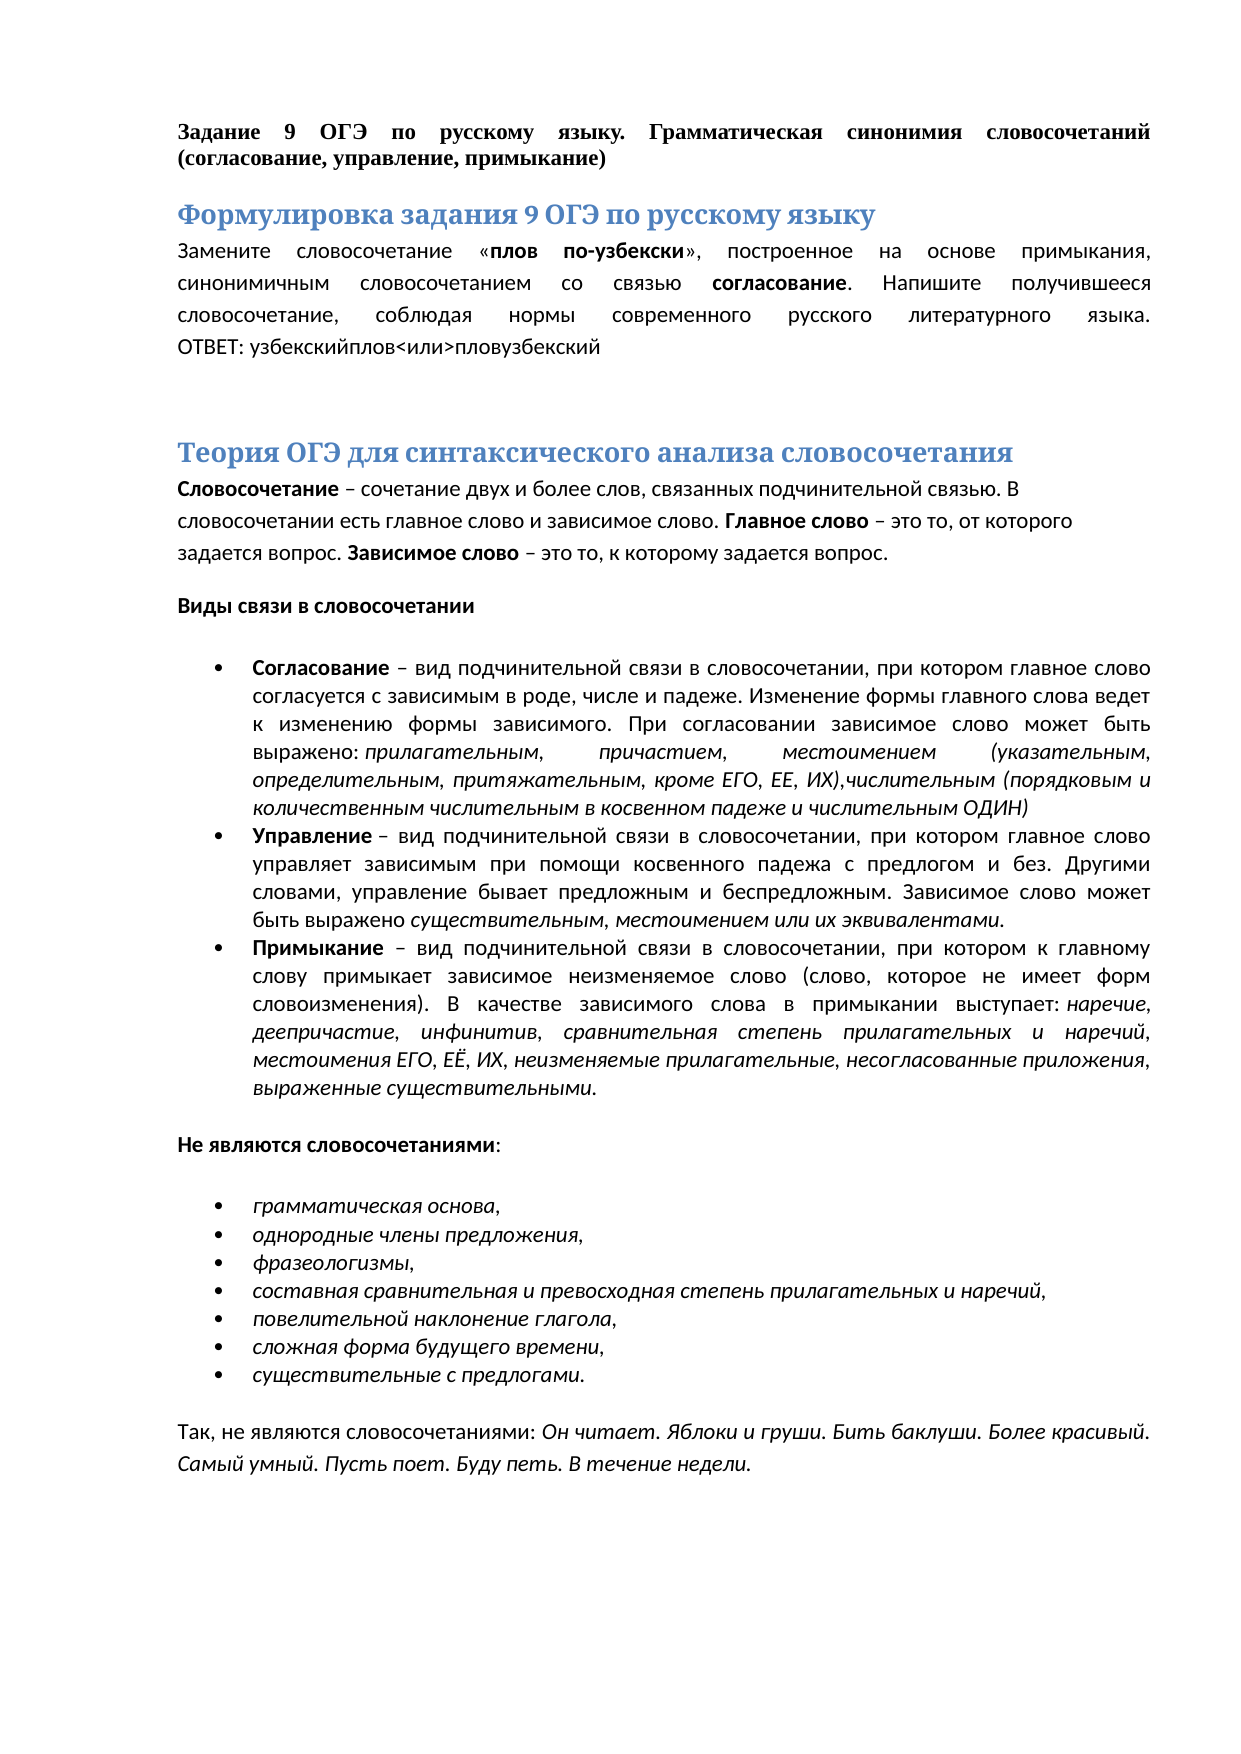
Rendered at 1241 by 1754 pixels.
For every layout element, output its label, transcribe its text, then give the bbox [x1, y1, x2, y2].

list фразеологизмы, [215, 1248, 1152, 1276]
text Замените словосочетание «плов по-узбекски», построенное на основе примыкания, синонимичным словосочетанием со связью согласование. Напишите получившееся словосочетание, соблюдая нормы современного русского литературного языка. ОТВЕТ: узбекскийплов<или>пловузбекский [177, 236, 1152, 360]
text Так, не являются словосочетаниями: Он читает. Яблоки и груши. Бить баклуши. Более красивый. Самый умный. Пусть поет. Буду петь. В течение недели. [177, 1417, 1152, 1477]
list сложная форма будущего времени, [215, 1332, 1152, 1360]
subtitle Теория ОГЭ для синтаксического анализа словосочетания [177, 438, 1152, 469]
text Не являются словосочетаниями: [177, 1130, 1152, 1158]
list грамматическая основа, [215, 1192, 1152, 1220]
list однородные члены предложения, [215, 1220, 1152, 1248]
text Виды связи в словосочетании [177, 591, 1152, 619]
list повелительной наклонение глагола, [215, 1304, 1152, 1332]
list Согласование – вид подчинительной связи в словосочетании, при котором главное слово согласуется с зависимым в роде, числе и падеже. Изменение формы главного слова ведет к изменению формы зависимого. При согласовании зависимое слово может быть выражено: прилагательным, причастием, местоимением (указательным, определительным, притяжательным, кроме ЕГО, ЕЕ, ИХ),числительным (порядковым и количественным числительным в косвенном падеже и числительным ОДИН) [215, 653, 1152, 821]
list Примыкание – вид подчинительной связи в словосочетании, при котором к главному слову примыкает зависимое неизменяемое слово (слово, которое не имеет форм словоизменения). В качестве зависимого слова в примыкании выступает: наречие, деепричастие, инфинитив, сравнительная степень прилагательных и наречий, местоимения ЕГО, ЕЁ, ИХ, неизменяемые прилагательные, несогласованные приложения, выраженные существительными. [215, 933, 1152, 1101]
list составная сравнительная и превосходная степень прилагательных и наречий, [215, 1276, 1152, 1304]
subtitle Формулировка задания 9 ОГЭ по русскому языку [177, 200, 1152, 231]
list Управление – вид подчинительной связи в словосочетании, при котором главное слово управляет зависимым при помощи косвенного падежа с предлогом и без. Другими словами, управление бывает предложным и беспредложным. Зависимое слово может быть выражено существительным, местоимением или их эквивалентами. [215, 821, 1152, 933]
text Задание 9 ОГЭ по русскому языку. Грамматическая синонимия словосочетаний (согласование, управление, примыкание) [177, 118, 1152, 171]
text Словосочетание – сочетание двух и более слов, связанных подчинительной связью. В словосочетании есть главное слово и зависимое слово. Главное слово – это то, от которого задается вопрос. Зависимое слово – это то, к которому задается вопрос. [177, 474, 1152, 566]
list существительные с предлогами. [215, 1360, 1152, 1388]
